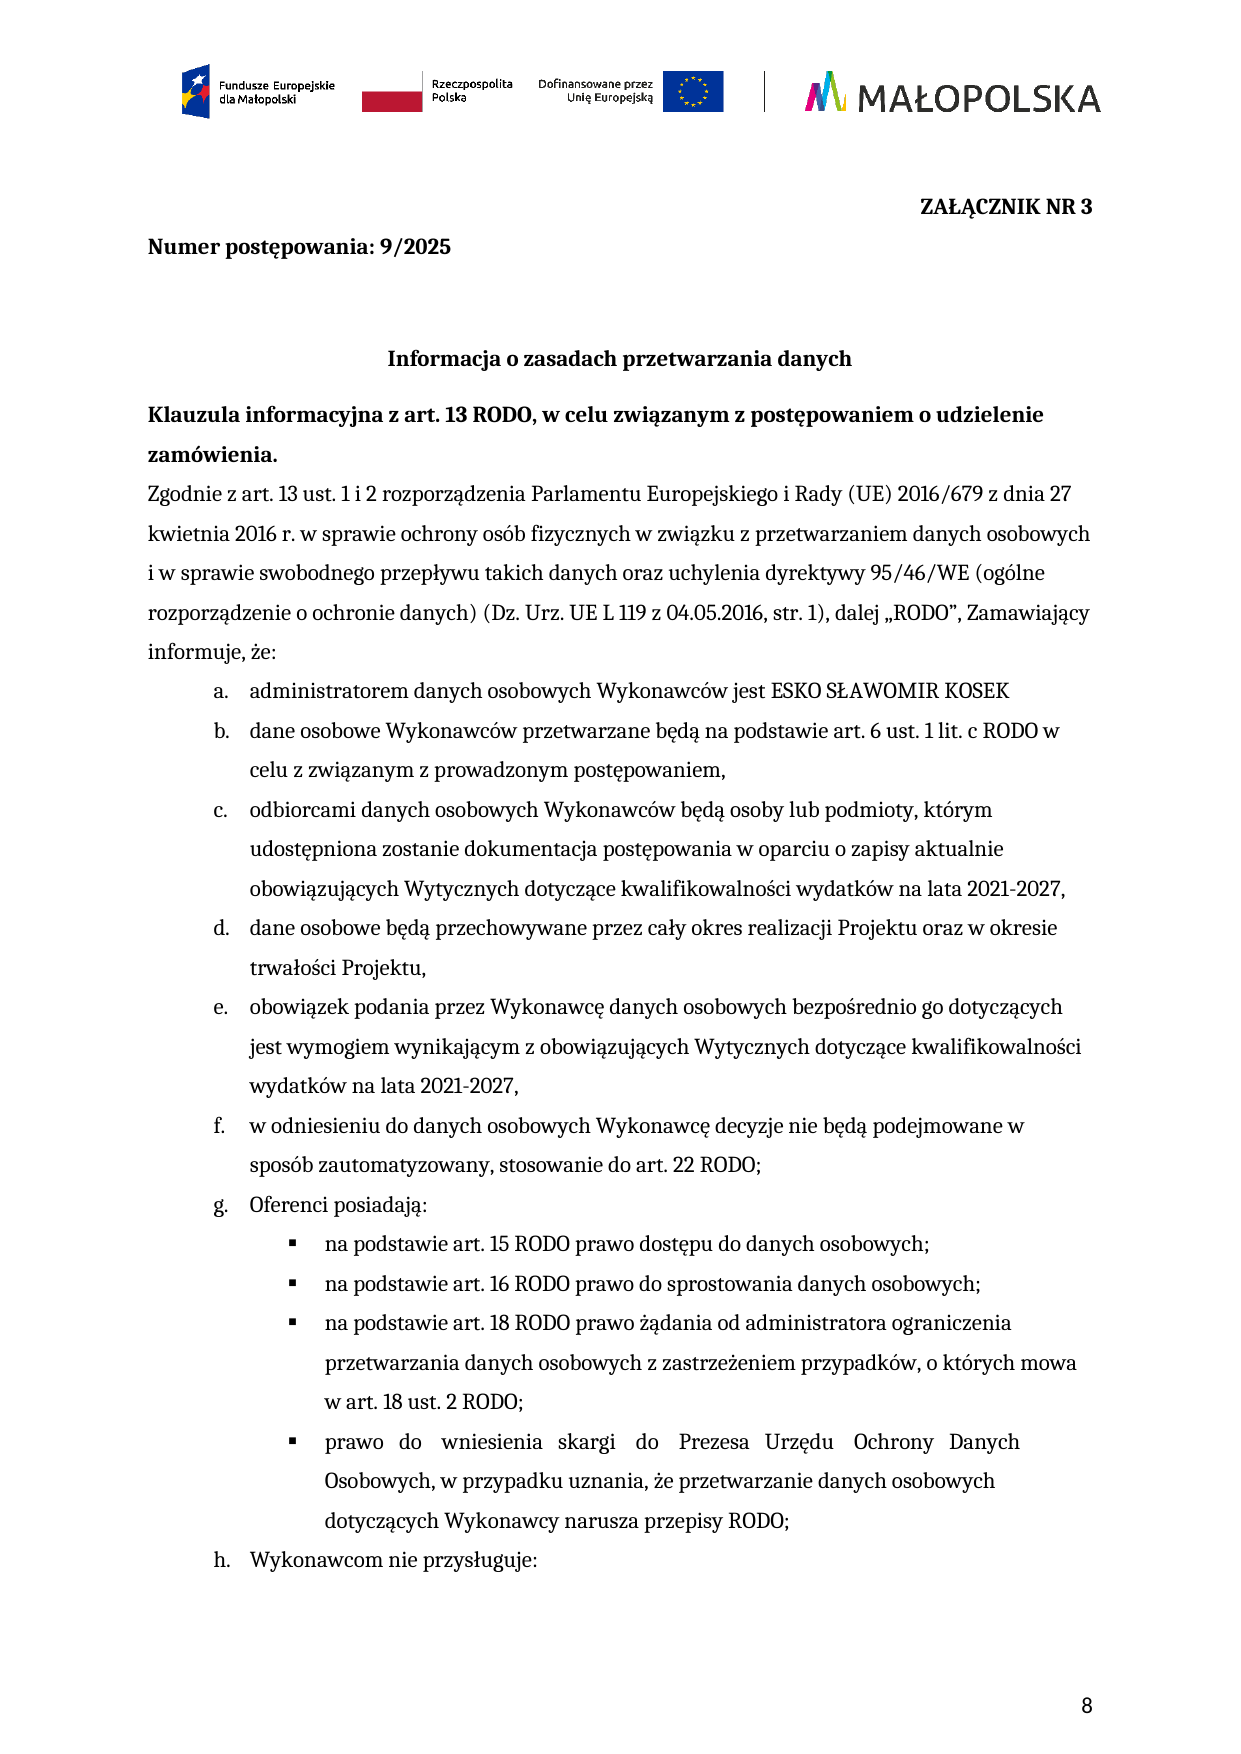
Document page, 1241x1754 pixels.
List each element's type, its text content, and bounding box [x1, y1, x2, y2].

list w odniesieniu do danych osobowych Wykonawcę decyzje nie będą podejmowane w sposób zautomatyzowany, stosowanie do art. 22 RODO; [213, 1113, 1093, 1178]
list na podstawie art. 15 RODO prawo dostępu do danych osobowych; [287, 1231, 1093, 1257]
text ZAŁĄCZNIK NR 3 [148, 194, 1093, 220]
list dane osobowe będą przechowywane przez cały okres realizacji Projektu oraz w okresie trwałości Projektu, [213, 915, 1093, 981]
list na podstawie art. 18 RODO prawo żądania od administratora ograniczenia przetwarzania danych osobowych z zastrzeżeniem przypadków, o których mowa w art. 18 ust. 2 RODO; [287, 1310, 1093, 1415]
list administratorem danych osobowych Wykonawców jest ESKO SŁAWOMIR KOSEK [213, 678, 1093, 705]
picture [169, 50, 1115, 132]
list odbiorcami danych osobowych Wykonawców będą osoby lub podmioty, którym udostępniona zostanie dokumentacja postępowania w oparciu o zapisy aktualnie obowiązujących Wytycznych dotyczące kwalifikowalności wydatków na lata 2021-2027, [213, 797, 1093, 902]
list obowiązek podania przez Wykonawcę danych osobowych bezpośrednio go dotyczących jest wymogiem wynikającym z obowiązujących Wytycznych dotyczące kwalifikowalności wydatków na lata 2021-2027, [213, 994, 1093, 1099]
list Oferenci posiadają: [213, 1192, 1093, 1218]
text Informacja o zasadach przetwarzania danych [148, 346, 1093, 372]
list na podstawie art. 16 RODO prawo do sprostowania danych osobowych; [287, 1271, 1093, 1297]
text Zgodnie z art. 13 ust. 1 i 2 rozporządzenia Parlamentu Europejskiego i Rady (UE) 2016/679 z dnia 27 kwietnia 2016 r. w sprawie ochrony osób fizycznych w związku z przetwarzaniem danych osobowych i w sprawie swobodnego przepływu takich danych oraz uchylenia dyrektywy 95/46/WE (ogólne rozporządzenie o ochronie danych) (Dz. Urz. UE L 119 z 04.05.2016, str. 1), dalej „RODO”, Zamawiający informuje, że: [148, 481, 1093, 665]
text Klauzula informacyjna z art. 13 RODO, w celu związanym z postępowaniem o udzielenie zamówienia. [148, 402, 1093, 468]
list dane osobowe Wykonawców przetwarzane będą na podstawie art. 6 ust. 1 lit. c RODO w celu z związanym z prowadzonym postępowaniem, [213, 718, 1093, 784]
list prawo do wniesienia skargi do Prezesa Urzędu Ochrony Danych Osobowych, w przypadku uznania, że przetwarzanie danych osobowych dotyczących Wykonawcy narusza przepisy RODO; [287, 1428, 1093, 1534]
list Wykonawcom nie przysługuje: [213, 1547, 1093, 1573]
text Numer postępowania: 9/2025 [148, 233, 1093, 260]
